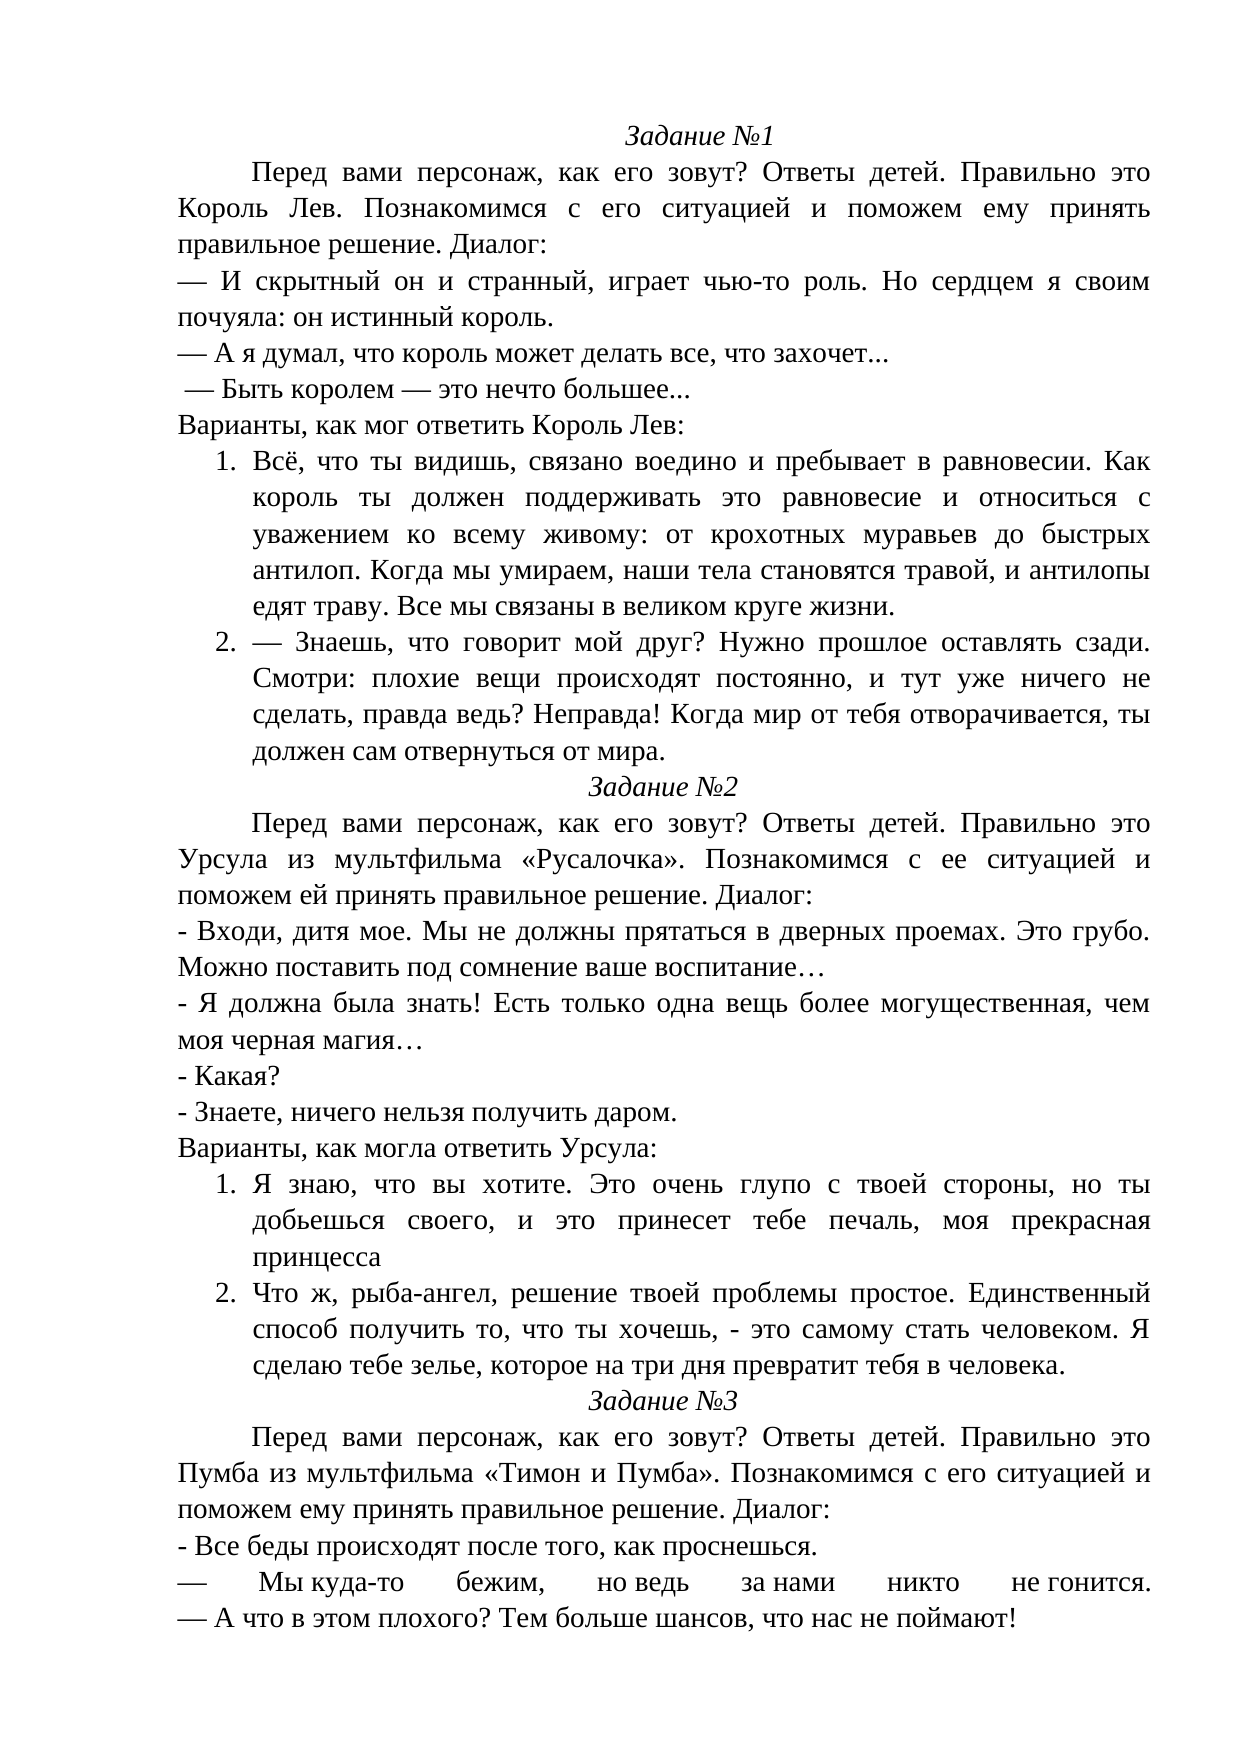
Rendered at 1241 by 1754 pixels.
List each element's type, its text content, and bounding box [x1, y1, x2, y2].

text Перед вами персонаж, как его зовут? Ответы детей. Правильно это Пумба из мультфильма «Тимон и Пумба». Познакомимся с его ситуацией и поможем ему принять правильное решение. Диалог: [177, 1419, 1152, 1525]
text - Знаете, ничего нельзя получить даром. [177, 1094, 1152, 1128]
text — Быть королем — это нечто большее... [177, 371, 1152, 405]
text Задание №3 [177, 1383, 1152, 1417]
list Я знаю, что вы хотите. Это очень глупо с твоей стороны, но ты добьешься своего, и это принесет тебе печаль, моя прекрасная принцесса [215, 1166, 1152, 1272]
list Что ж, рыба-ангел, решение твоей проблемы простое. Единственный способ получить то, что ты хочешь, - это самому стать человеком. Я сделаю тебе зелье, которое на три дня превратит тебя в человека. [215, 1275, 1152, 1381]
text Варианты, как мог ответить Король Лев: [177, 407, 1152, 441]
text Варианты, как могла ответить Урсула: [177, 1130, 1152, 1164]
text Задание №1 [177, 118, 1152, 152]
text Перед вами персонаж, как его зовут? Ответы детей. Правильно это Урсула из мультфильма «Русалочка». Познакомимся с ее ситуацией и поможем ей принять правильное решение. Диалог: [177, 805, 1152, 911]
list Всё, что ты видишь, связано воедино и пребывает в равновесии. Как король ты должен поддерживать это равновесие и относиться с уважением ко всему живому: от крохотных муравьев до быстрых антилоп. Когда мы умираем, наши тела становятся травой, и антилопы едят траву. Все мы связаны в великом круге жизни. [215, 443, 1152, 622]
text — Мы куда-то бежим, но ведь за нами никто не гонится. — А что в этом плохого? Тем больше шансов, что нас не поймают! [177, 1564, 1152, 1634]
text Перед вами персонаж, как его зовут? Ответы детей. Правильно это Король Лев. Познакомимся с его ситуацией и поможем ему принять правильное решение. Диалог: [177, 154, 1152, 260]
text - Входи, дитя мое. Мы не должны прятаться в дверных проемах. Это грубо. Можно поставить под сомнение ваше воспитание… [177, 913, 1152, 983]
text - Какая? [177, 1058, 1152, 1091]
text — А я думал, что король может делать все, что захочет... [177, 335, 1152, 368]
text - Все беды происходят после того, как проснешься. [177, 1528, 1152, 1561]
text — И скрытный он и странный, играет чью-то роль. Но сердцем я своим почуяла: он истинный король. [177, 263, 1152, 332]
list — Знаешь, что говорит мой друг? Нужно прошлое оставлять сзади. Смотри: плохие вещи происходят постоянно, и тут уже ничего не сделать, правда ведь? Неправда! Когда мир от тебя отворачивается, ты должен сам отвернуться от мира. [215, 624, 1152, 766]
text Задание №2 [177, 769, 1152, 802]
text - Я должна была знать! Есть только одна вещь более могущественная, чем моя черная магия… [177, 986, 1152, 1055]
